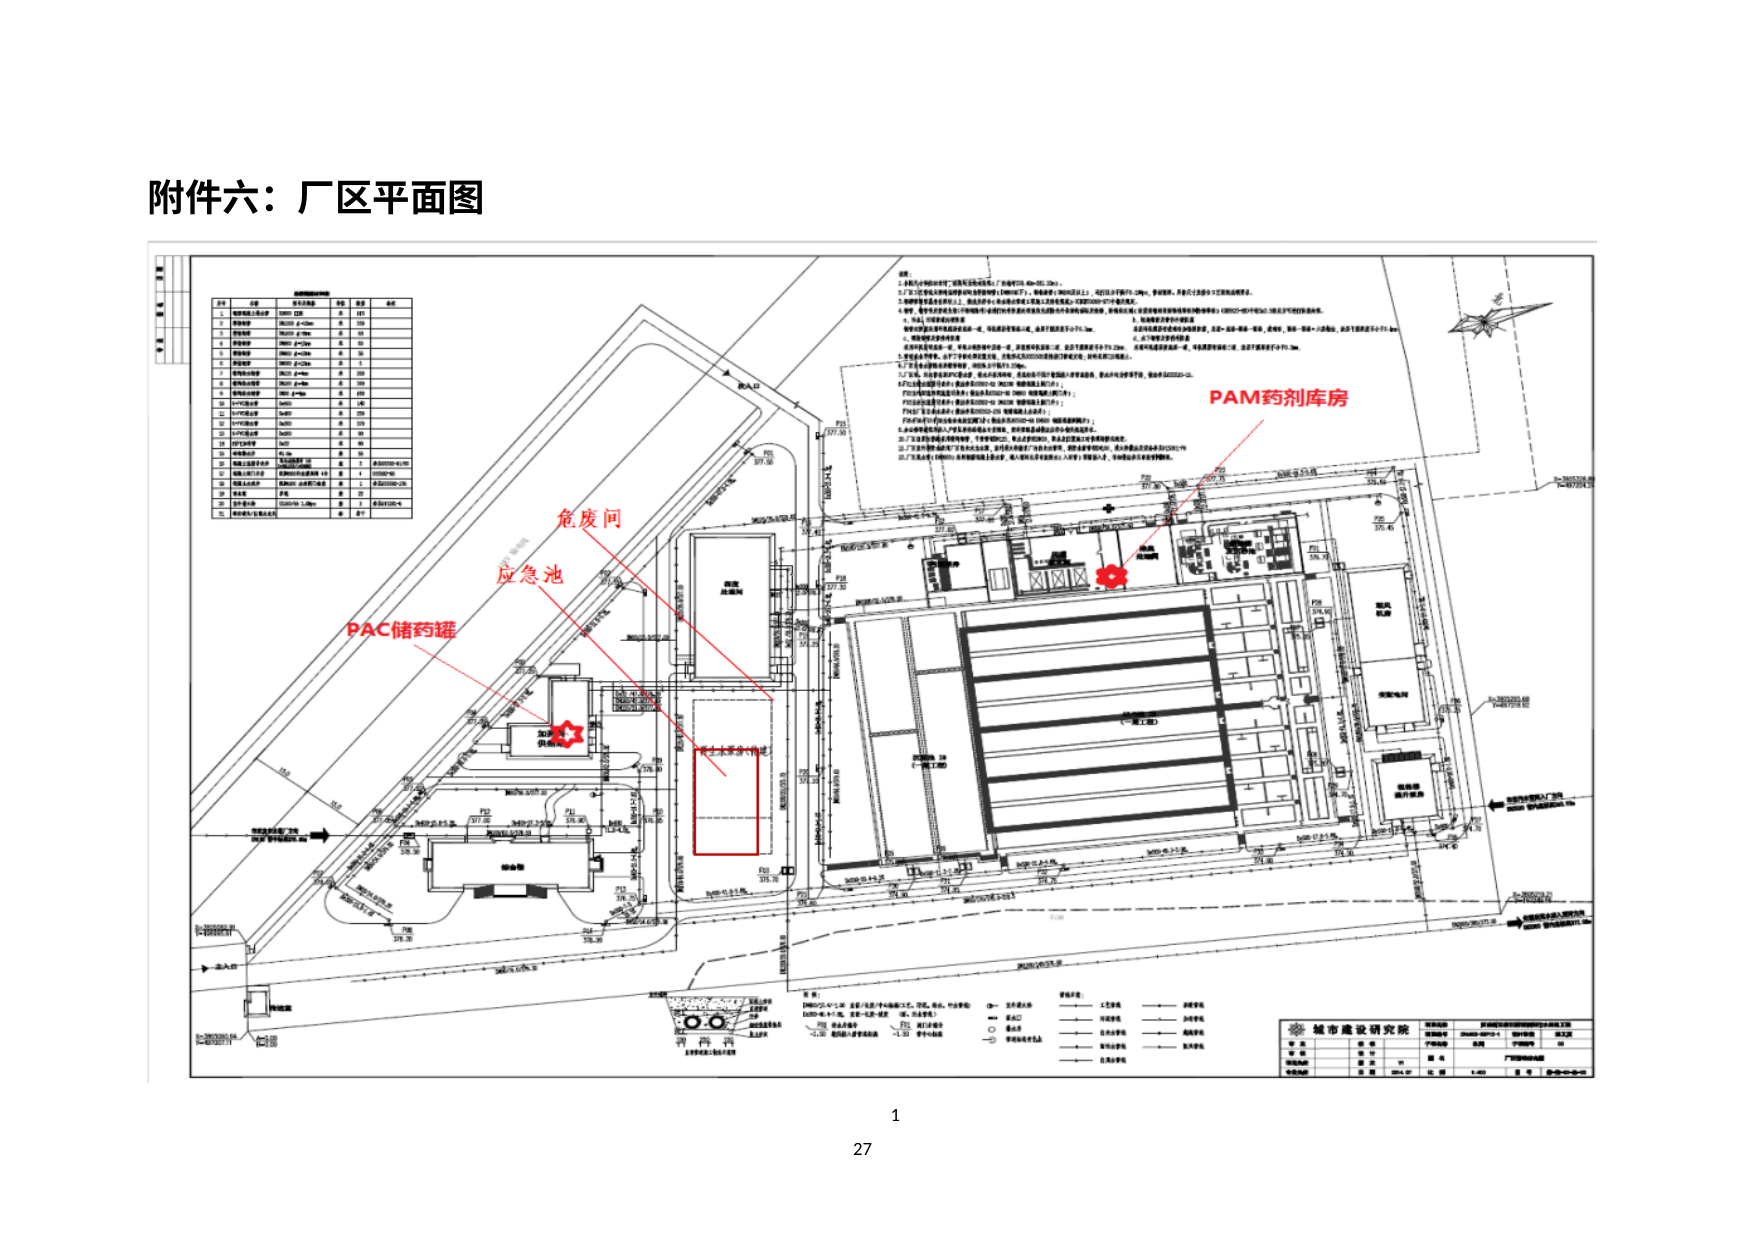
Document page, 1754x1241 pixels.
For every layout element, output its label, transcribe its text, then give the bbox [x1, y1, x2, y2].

subtitle 附件六：厂区平面图 [148, 154, 1606, 235]
picture [147, 238, 1598, 1083]
